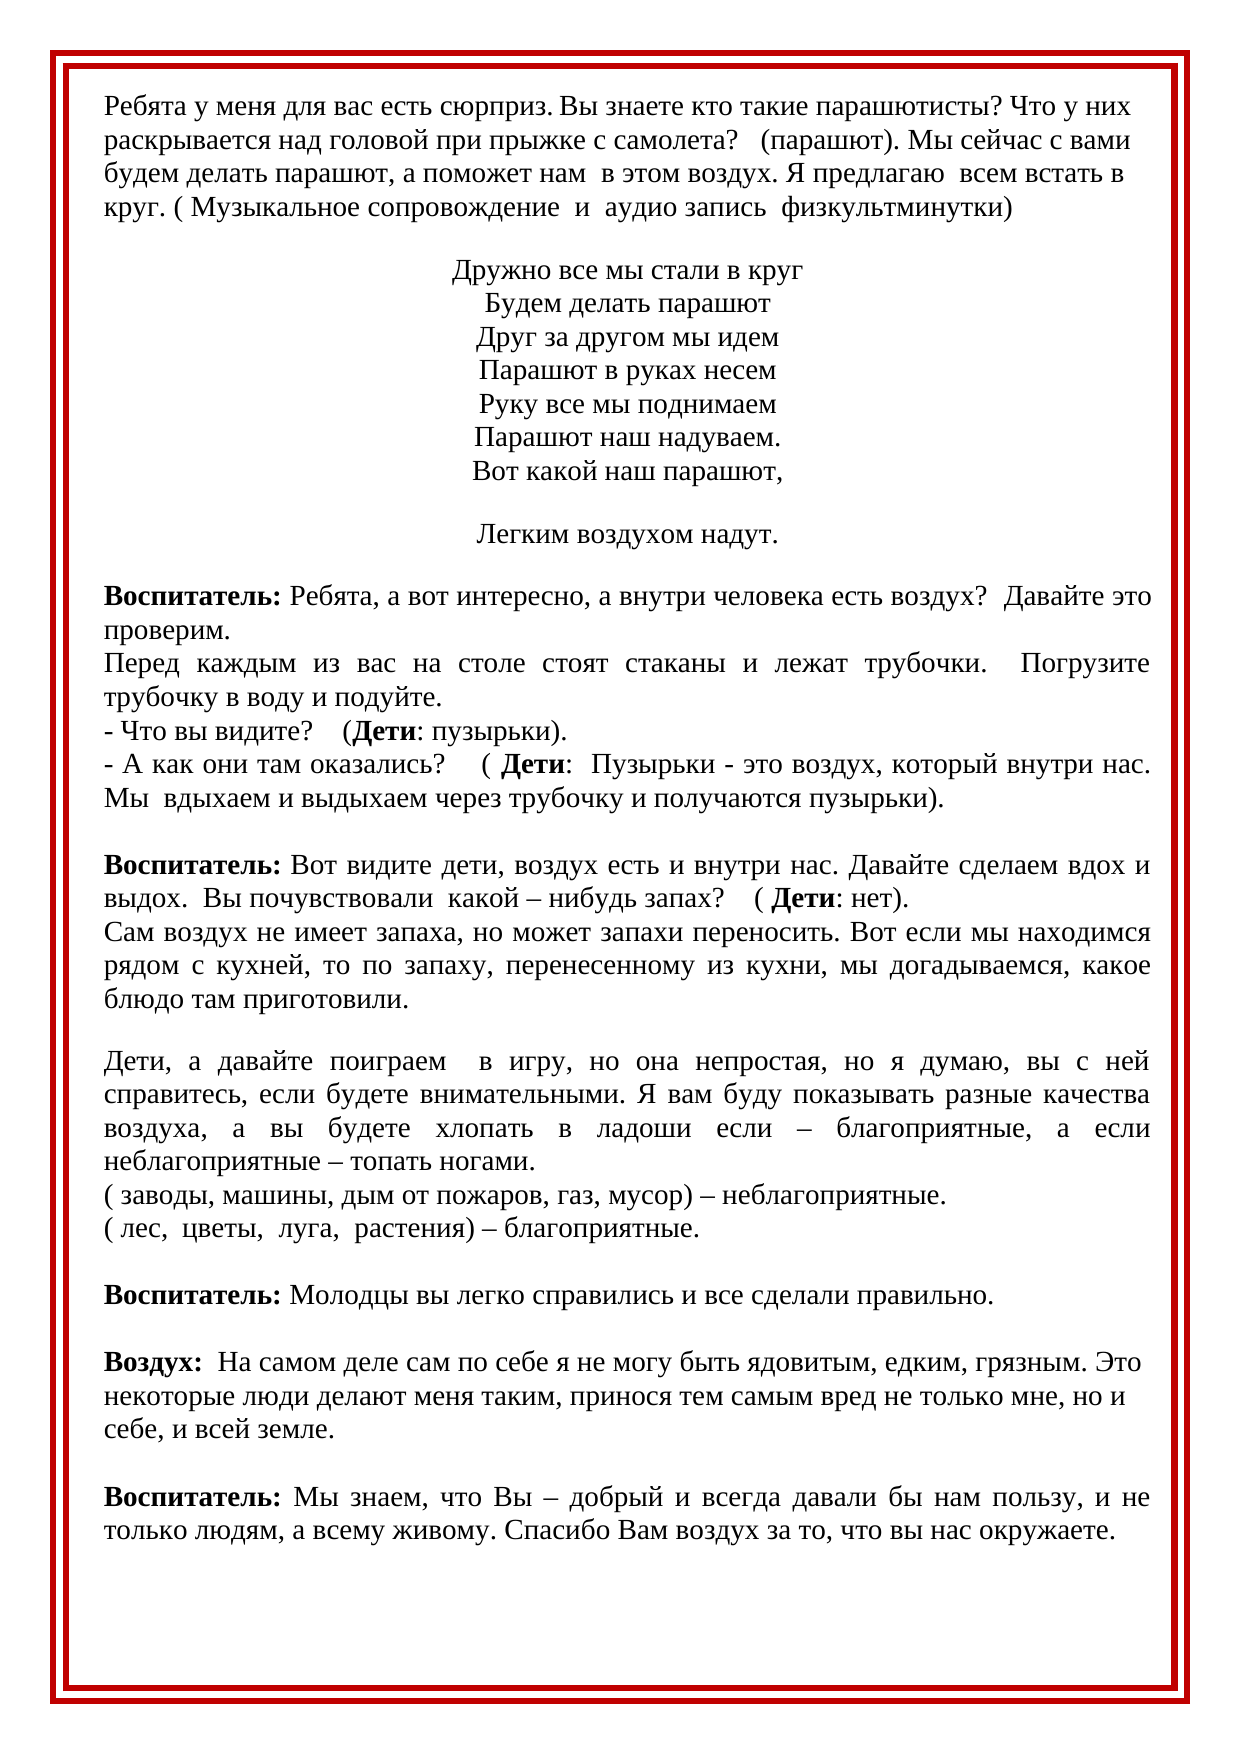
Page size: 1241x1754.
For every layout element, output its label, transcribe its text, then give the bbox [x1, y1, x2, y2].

text ( заводы, машины, дым от пожаров, газ, мусор) – неблагоприятные. [103, 1177, 1152, 1210]
text Вот какой наш парашют, [103, 453, 1152, 487]
text Дети, а давайте поиграем в игру, но она непростая, но я думаю, вы с ней справитесь, если будете внимательными. Я вам буду показывать разные качества воздуха, а вы будете хлопать в ладоши если – благоприятные, а если неблагоприятные – топать ногами. [103, 1043, 1152, 1177]
text Воспитатель: Вот видите дети, воздух есть и внутри нас. Давайте сделаем вдох и выдох. Вы почувствовали какой – нибудь запах? ( Дети: нет). [103, 813, 1152, 914]
text Легким воздухом надут. [103, 516, 1152, 549]
text ( лес, цветы, луга, растения) – благоприятные. [103, 1210, 1152, 1244]
text Воздух: На самом деле сам по себе я не могу быть ядовитым, едким, грязным. Это некоторые люди делают меня таким, принося тем самым вред не только мне, но и себе, и всей земле. [103, 1344, 1152, 1445]
text - Что вы видите? (Дети: пузырьки). [103, 713, 1152, 746]
text Воспитатель: Молодцы вы легко справились и все сделали правильно. [103, 1277, 1152, 1311]
text Будем делать парашют [103, 285, 1152, 319]
text Друг за другом мы идем [103, 319, 1152, 352]
text Дружно все мы стали в круг [103, 252, 1152, 285]
text Ребята у меня для вас есть сюрприз. Вы знаете кто такие парашютисты? Что у них раскрывается над головой при прыжке с самолета? (парашют). Мы сейчас с вами будем делать парашют, а поможет нам в этом воздух. Я предлагаю всем встать в круг. ( Музыкальное сопровождение и аудио запись физкультминутки) [103, 88, 1152, 223]
text Руку все мы поднимаем [103, 386, 1152, 419]
text Воспитатель: Ребята, а вот интересно, а внутри человека есть воздух? Давайте это проверим. [103, 578, 1152, 646]
text - А как они там оказались? ( Дети: Пузырьки - это воздух, который внутри нас. Мы вдыхаем и выдыхаем через трубочку и получаются пузырьки). [103, 746, 1152, 813]
text Воспитатель: Мы знаем, что Вы – добрый и всегда давали бы нам пользу, и не только людям, а всему живому. Спасибо Вам воздух за то, что вы нас окружаете. [103, 1479, 1152, 1546]
text Парашют в руках несем [103, 352, 1152, 386]
text Перед каждым из вас на столе стоят стаканы и лежат трубочки. Погрузите трубочку в воду и подуйте. [103, 646, 1152, 713]
text Парашют наш надуваем. [103, 419, 1152, 453]
text Сам воздух не имеет запаха, но может запахи переносить. Вот если мы находимся рядом с кухней, то по запаху, перенесенному из кухни, мы догадываемся, какое блюдо там приготовили. [103, 914, 1152, 1014]
